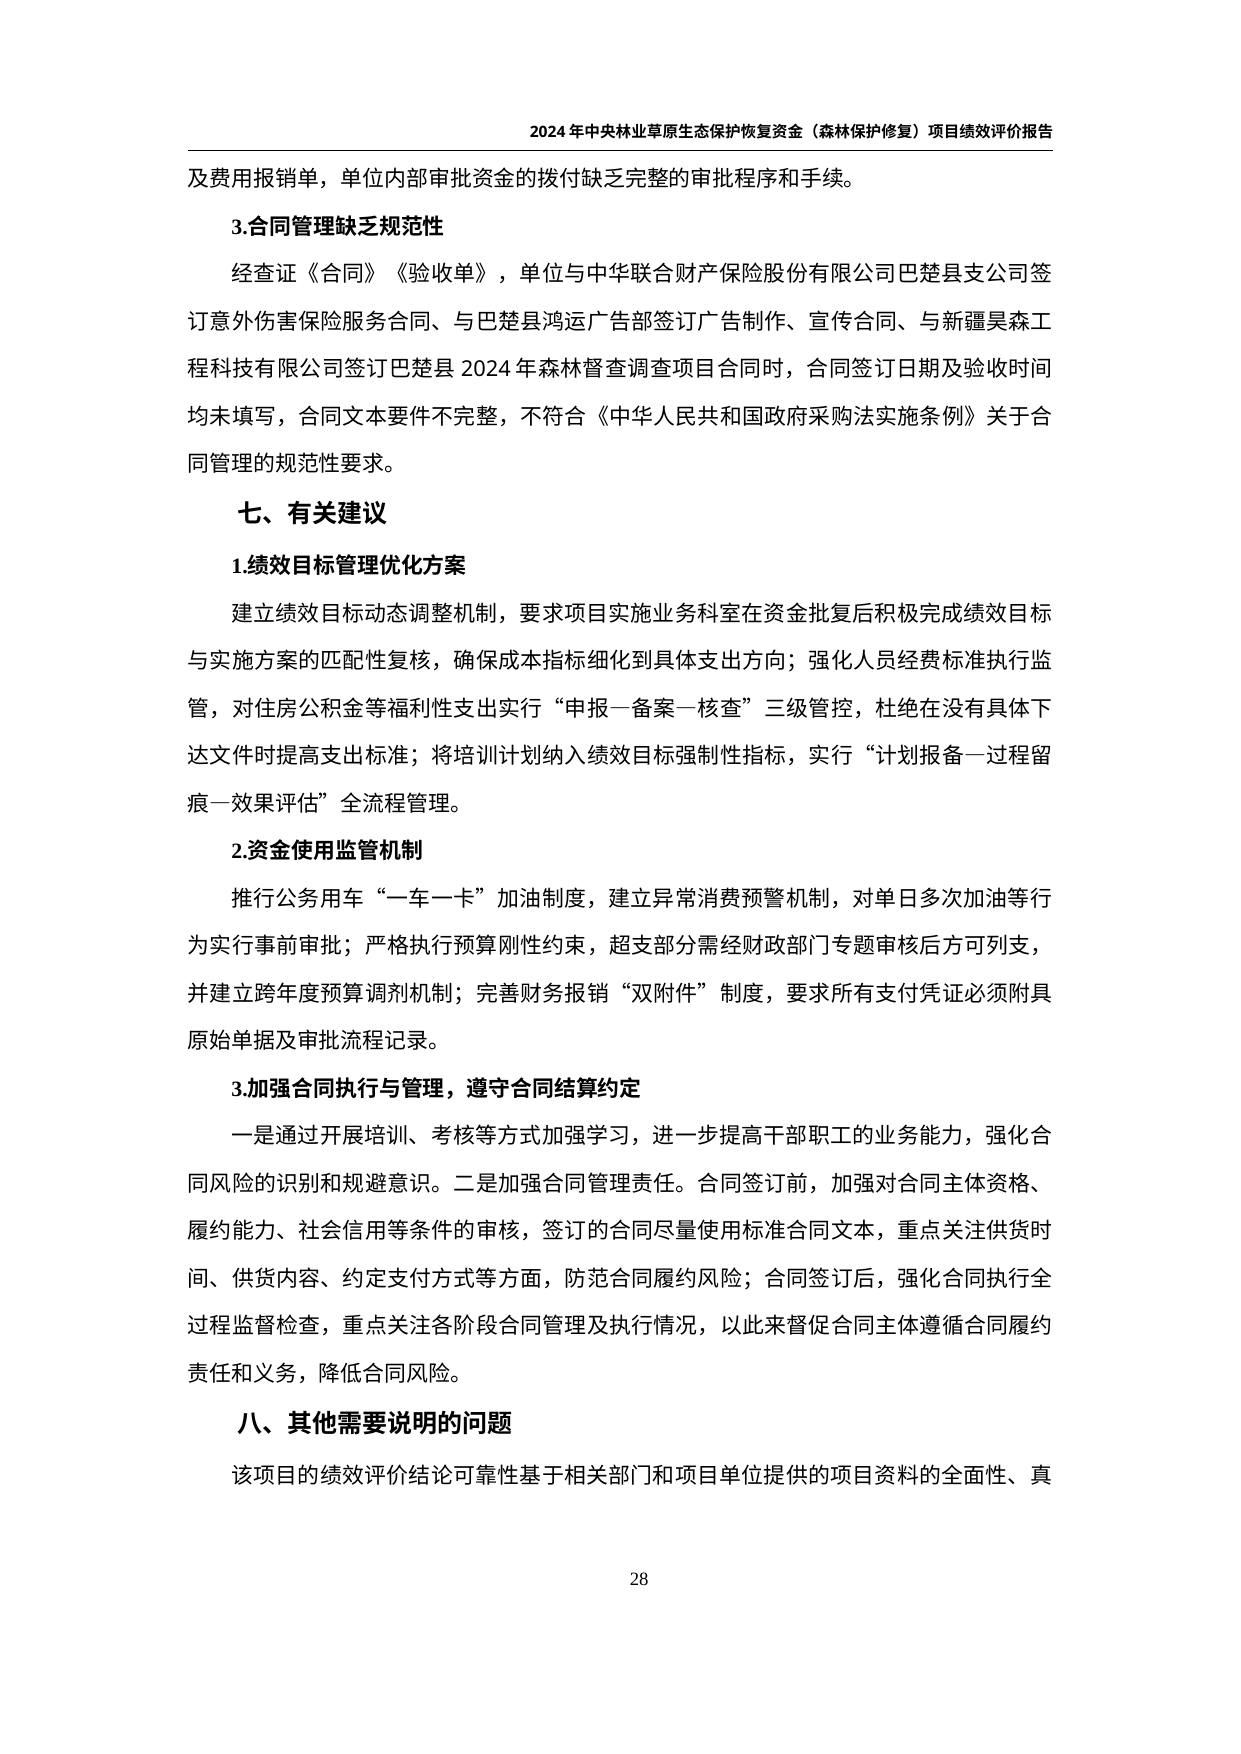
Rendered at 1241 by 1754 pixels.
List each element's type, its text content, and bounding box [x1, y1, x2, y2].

subtitle 七、有关建议 [187, 494, 1053, 530]
subtitle 八、其他需要说明的问题 [187, 1403, 1053, 1439]
text 2.资金使用监管机制 [187, 833, 1053, 865]
text 1.绩效目标管理优化方案 [187, 548, 1053, 580]
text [187, 1458, 1053, 1489]
text 3.加强合同执行与管理，遵守合同结算约定 [187, 1071, 1053, 1102]
text 推行公务用车“一车一卡”加油制度，建立异常消费预警机制，对单日多次加油等行为实行事前审批；严格执行预算刚性约束，超支部分需经财政部门专题审核后方可列支，并建立跨年度预算调剂机制；完善财务报销“双附件”制度，要求所有支付凭证必须附具原始单据及审批流程记录。 [187, 881, 1053, 1055]
text 建立绩效目标动态调整机制，要求项目实施业务科室在资金批复后积极完成绩效目标与实施方案的匹配性复核，确保成本指标细化到具体支出方向；强化人员经费标准执行监管，对住房公积金等福利性支出实行“申报—备案—核查”三级管控，杜绝在没有具体下达文件时提高支出标准；将培训计划纳入绩效目标强制性指标，实行“计划报备—过程留痕—效果评估”全流程管理。 [187, 596, 1053, 817]
text 经查证《合同》《验收单》，单位与中华联合财产保险股份有限公司巴楚县支公司签订意外伤害保险服务合同、与巴楚县鸿运广告部签订广告制作、宣传合同、与新疆昊森工程科技有限公司签订巴楚县2024年森林督查调查项目合同时，合同签订日期及验收时间均未填写，合同文本要件不完整，不符合《中华人民共和国政府采购法实施条例》关于合同管理的规范性要求。 [187, 256, 1053, 478]
text 3.合同管理缺乏规范性 [187, 209, 1053, 241]
text 一是通过开展培训、考核等方式加强学习，进一步提高干部职工的业务能力，强化合同风险的识别和规避意识。二是加强合同管理责任。合同签订前，加强对合同主体资格、履约能力、社会信用等条件的审核，签订的合同尽量使用标准合同文本，重点关注供货时间、供货内容、约定支付方式等方面，防范合同履约风险；合同签订后，强化合同执行全过程监督检查，重点关注各阶段合同管理及执行情况，以此来督促合同主体遵循合同履约责任和义务，降低合同风险。 [187, 1118, 1053, 1387]
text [187, 161, 1053, 193]
